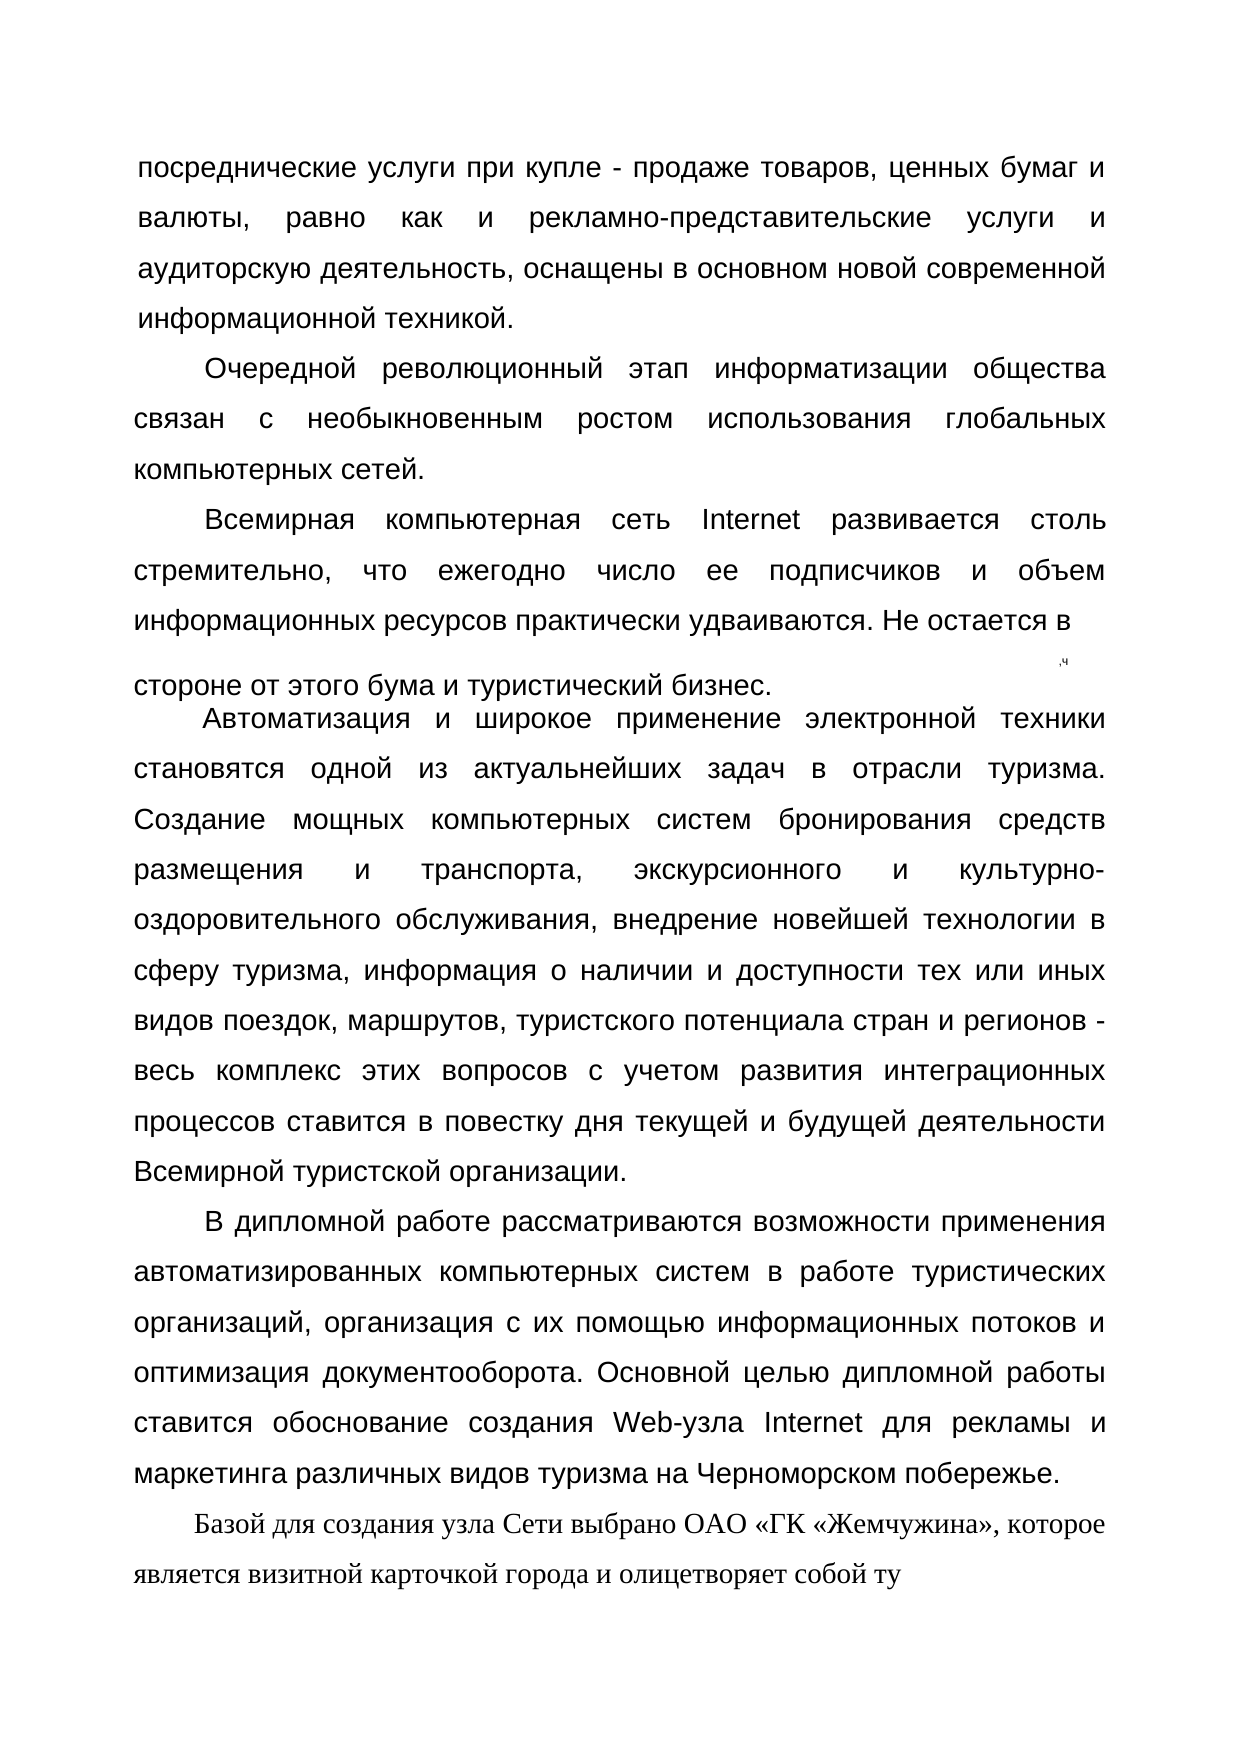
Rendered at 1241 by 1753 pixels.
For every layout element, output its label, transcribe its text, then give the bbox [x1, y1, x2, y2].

text ,ч [1058, 653, 1107, 667]
text стороне от этого бума и туристический бизнес. [133, 667, 1107, 701]
text Базой для создания узла Сети выбрано ОАО «ГК «Жемчужина», которое является визитной карточкой города и олицетворяет собой ту [133, 1506, 1107, 1590]
text Очередной революционный этап информатизации общества связан с необыкновенным ростом использования глобальных компьютерных сетей. [133, 351, 1107, 485]
text Автоматизация и широкое применение электронной техники становятся одной из актуальнейших задач в отрасли туризма. Создание мощных компьютерных систем бронирования средств размещения и транспорта, экскурсионного и культурно-оздоровительного обслуживания, внедрение новейшей технологии в сферу туризма, информация о наличии и доступности тех или иных видов поездок, маршрутов, туристского потенциала стран и регионов -весь комплекс этих вопросов с учетом развития интеграционных процессов ставится в повестку дня текущей и будущей деятельности Всемирной туристской организации. [133, 701, 1107, 1187]
text Всемирная компьютерная сеть Internet развивается столь стремительно, что ежегодно число ее подписчиков и объем информационных ресурсов практически удваиваются. Не остается в [133, 502, 1107, 636]
text посреднические услуги при купле - продаже товаров, ценных бумаг и валюты, равно как и рекламно-представительские услуги и аудиторскую деятельность, оснащены в основном новой современной информационной техникой. [137, 150, 1107, 334]
text В дипломной работе рассматриваются возможности применения автоматизированных компьютерных систем в работе туристических организаций, организация с их помощью информационных потоков и оптимизация документооборота. Основной целью дипломной работы ставится обоснование создания Web-узла Internet для рекламы и маркетинга различных видов туризма на Черноморском побережье. [133, 1204, 1107, 1489]
